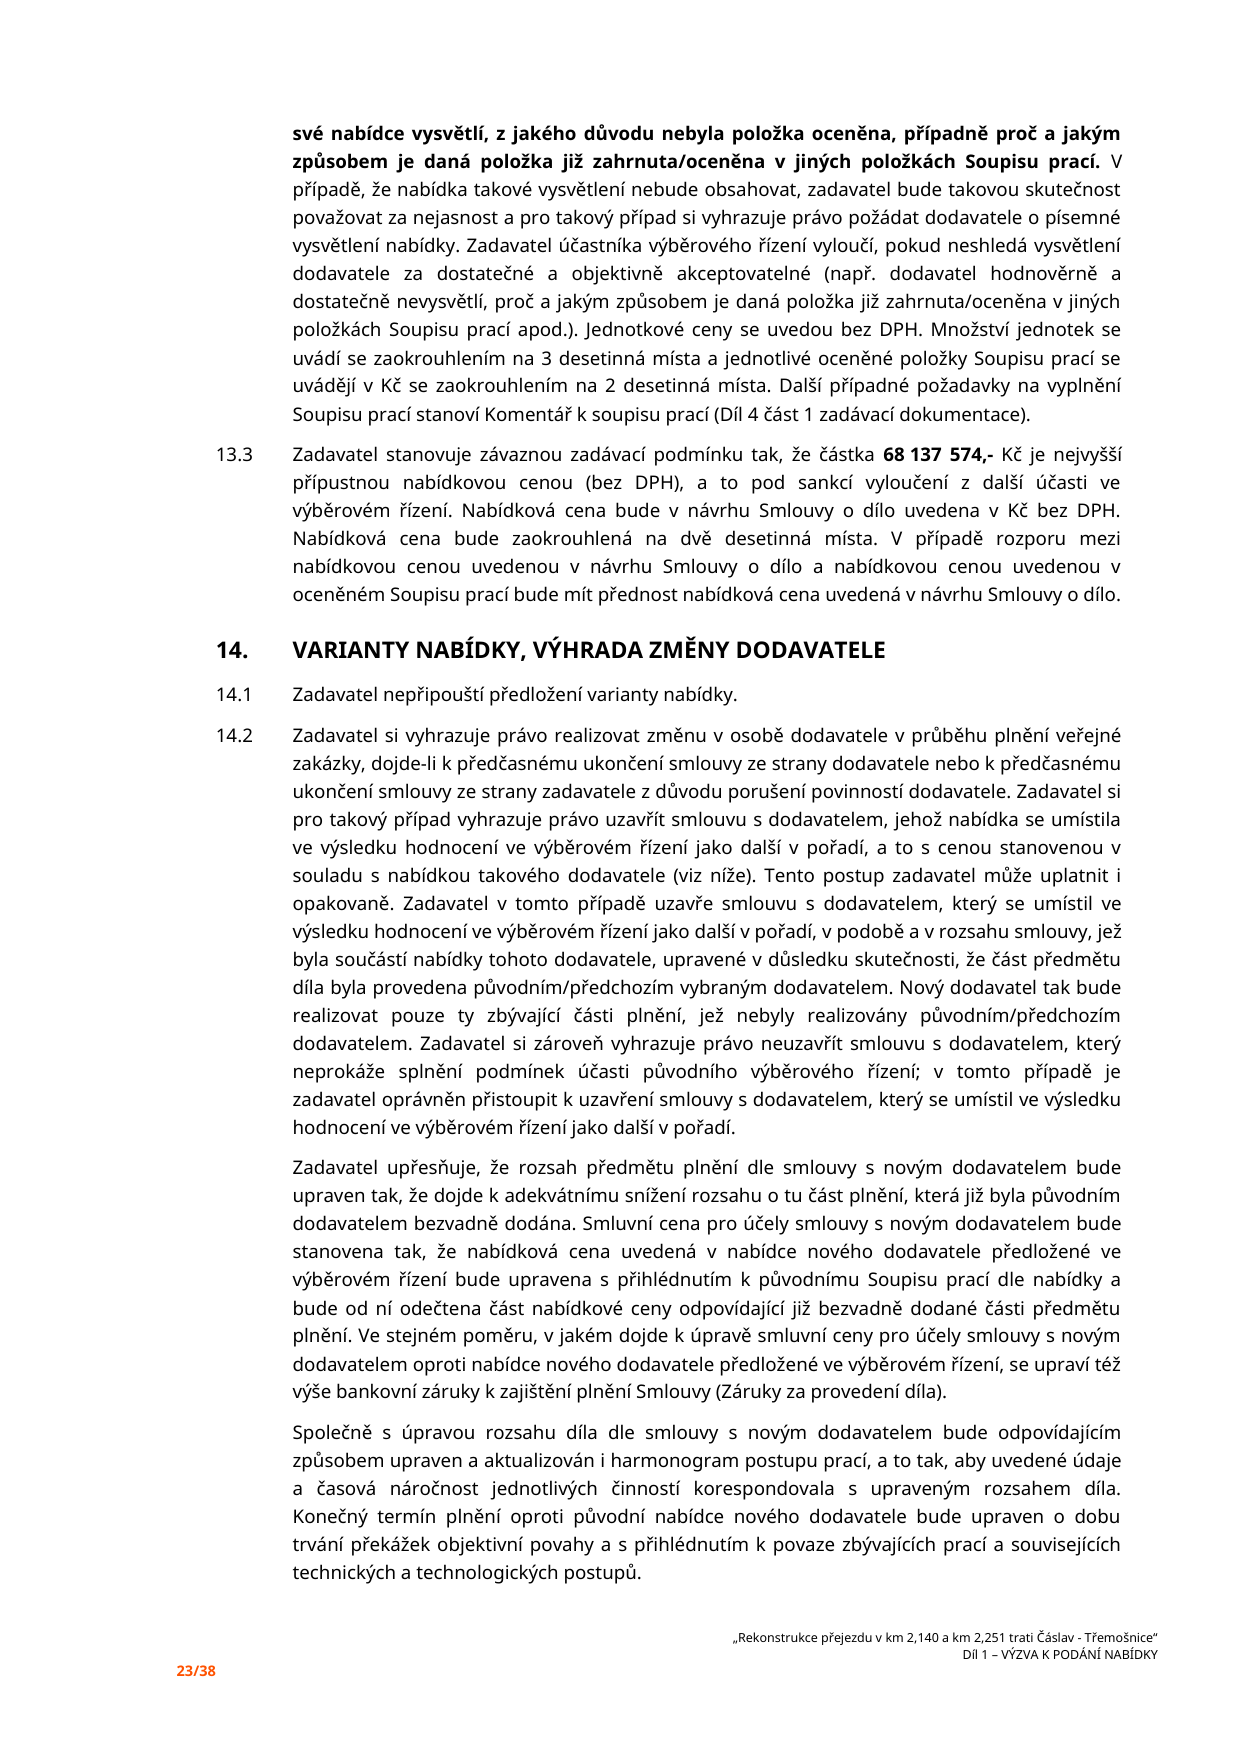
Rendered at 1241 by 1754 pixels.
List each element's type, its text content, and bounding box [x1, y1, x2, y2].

text Zadavatel nepřipouští předložení varianty nabídky. [216, 681, 1122, 707]
text VARIANTY NABÍDKY, VÝHRADA ZMĚNY DODAVATELE [216, 634, 1122, 666]
list Společně s úpravou rozsahu díla dle smlouvy s novým dodavatelem bude odpovídajícím způsobem upraven a aktualizován i harmonogram postupu prací, a to tak, aby uvedené údaje a časová náročnost jednotlivých činností korespondovala s upraveným rozsahem díla. Konečný termín plnění oproti původní nabídce nového dodavatele bude upraven o dobu trvání překážek objektivní povahy a s přihlédnutím k povaze zbývajících prací a souvisejících technických a technologických postupů. [292, 1419, 1122, 1585]
list Zadavatel upřesňuje, že rozsah předmětu plnění dle smlouvy s novým dodavatelem bude upraven tak, že dojde k adekvátnímu snížení rozsahu o tu část plnění, která již byla původním dodavatelem bezvadně dodána. Smluvní cena pro účely smlouvy s novým dodavatelem bude stanovena tak, že nabídková cena uvedená v nabídce nového dodavatele předložené ve výběrovém řízení bude upravena s přihlédnutím k původnímu Soupisu prací dle nabídky a bude od ní odečtena část nabídkové ceny odpovídající již bezvadně dodané části předmětu plnění. Ve stejném poměru, v jakém dojde k úpravě smluvní ceny pro účely smlouvy s novým dodavatelem oproti nabídce nového dodavatele předložené ve výběrovém řízení, se upraví též výše bankovní záruky k zajištění plnění Smlouvy (Záruky za provedení díla). [292, 1155, 1122, 1404]
text Zadavatel stanovuje závaznou zadávací podmínku tak, že částka 68 137 574,- Kč je nejvyšší přípustnou nabídkovou cenou (bez DPH), a to pod sankcí vyloučení z další účasti ve výběrovém řízení. Nabídková cena bude v návrhu Smlouvy o dílo uvedena v Kč bez DPH. Nabídková cena bude zaokrouhlená na dvě desetinná místa. V případě rozporu mezi nabídkovou cenou uvedenou v návrhu Smlouvy o dílo a nabídkovou cenou uvedenou v oceněném Soupisu prací bude mít přednost nabídková cena uvedená v návrhu Smlouvy o dílo. [216, 441, 1122, 607]
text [216, 121, 1122, 426]
text Zadavatel si vyhrazuje právo realizovat změnu v osobě dodavatele v průběhu plnění veřejné zakázky, dojde-li k předčasnému ukončení smlouvy ze strany dodavatele nebo k předčasnému ukončení smlouvy ze strany zadavatele z důvodu porušení povinností dodavatele. Zadavatel si pro takový případ vyhrazuje právo uzavřít smlouvu s dodavatelem, jehož nabídka se umístila ve výsledku hodnocení ve výběrovém řízení jako další v pořadí, a to s cenou stanovenou v souladu s nabídkou takového dodavatele (viz níže). Tento postup zadavatel může uplatnit i opakovaně. Zadavatel v tomto případě uzavře smlouvu s dodavatelem, který se umístil ve výsledku hodnocení ve výběrovém řízení jako další v pořadí, v podobě a v rozsahu smlouvy, jež byla součástí nabídky tohoto dodavatele, upravené v důsledku skutečnosti, že část předmětu díla byla provedena původním/předchozím vybraným dodavatelem. Nový dodavatel tak bude realizovat pouze ty zbývající části plnění, jež nebyly realizovány původním/předchozím dodavatelem. Zadavatel si zároveň vyhrazuje právo neuzavřít smlouvu s dodavatelem, který neprokáže splnění podmínek účasti původního výběrového řízení; v tomto případě je zadavatel oprávněn přistoupit k uzavření smlouvy s dodavatelem, který se umístil ve výsledku hodnocení ve výběrovém řízení jako další v pořadí. [216, 722, 1122, 1140]
